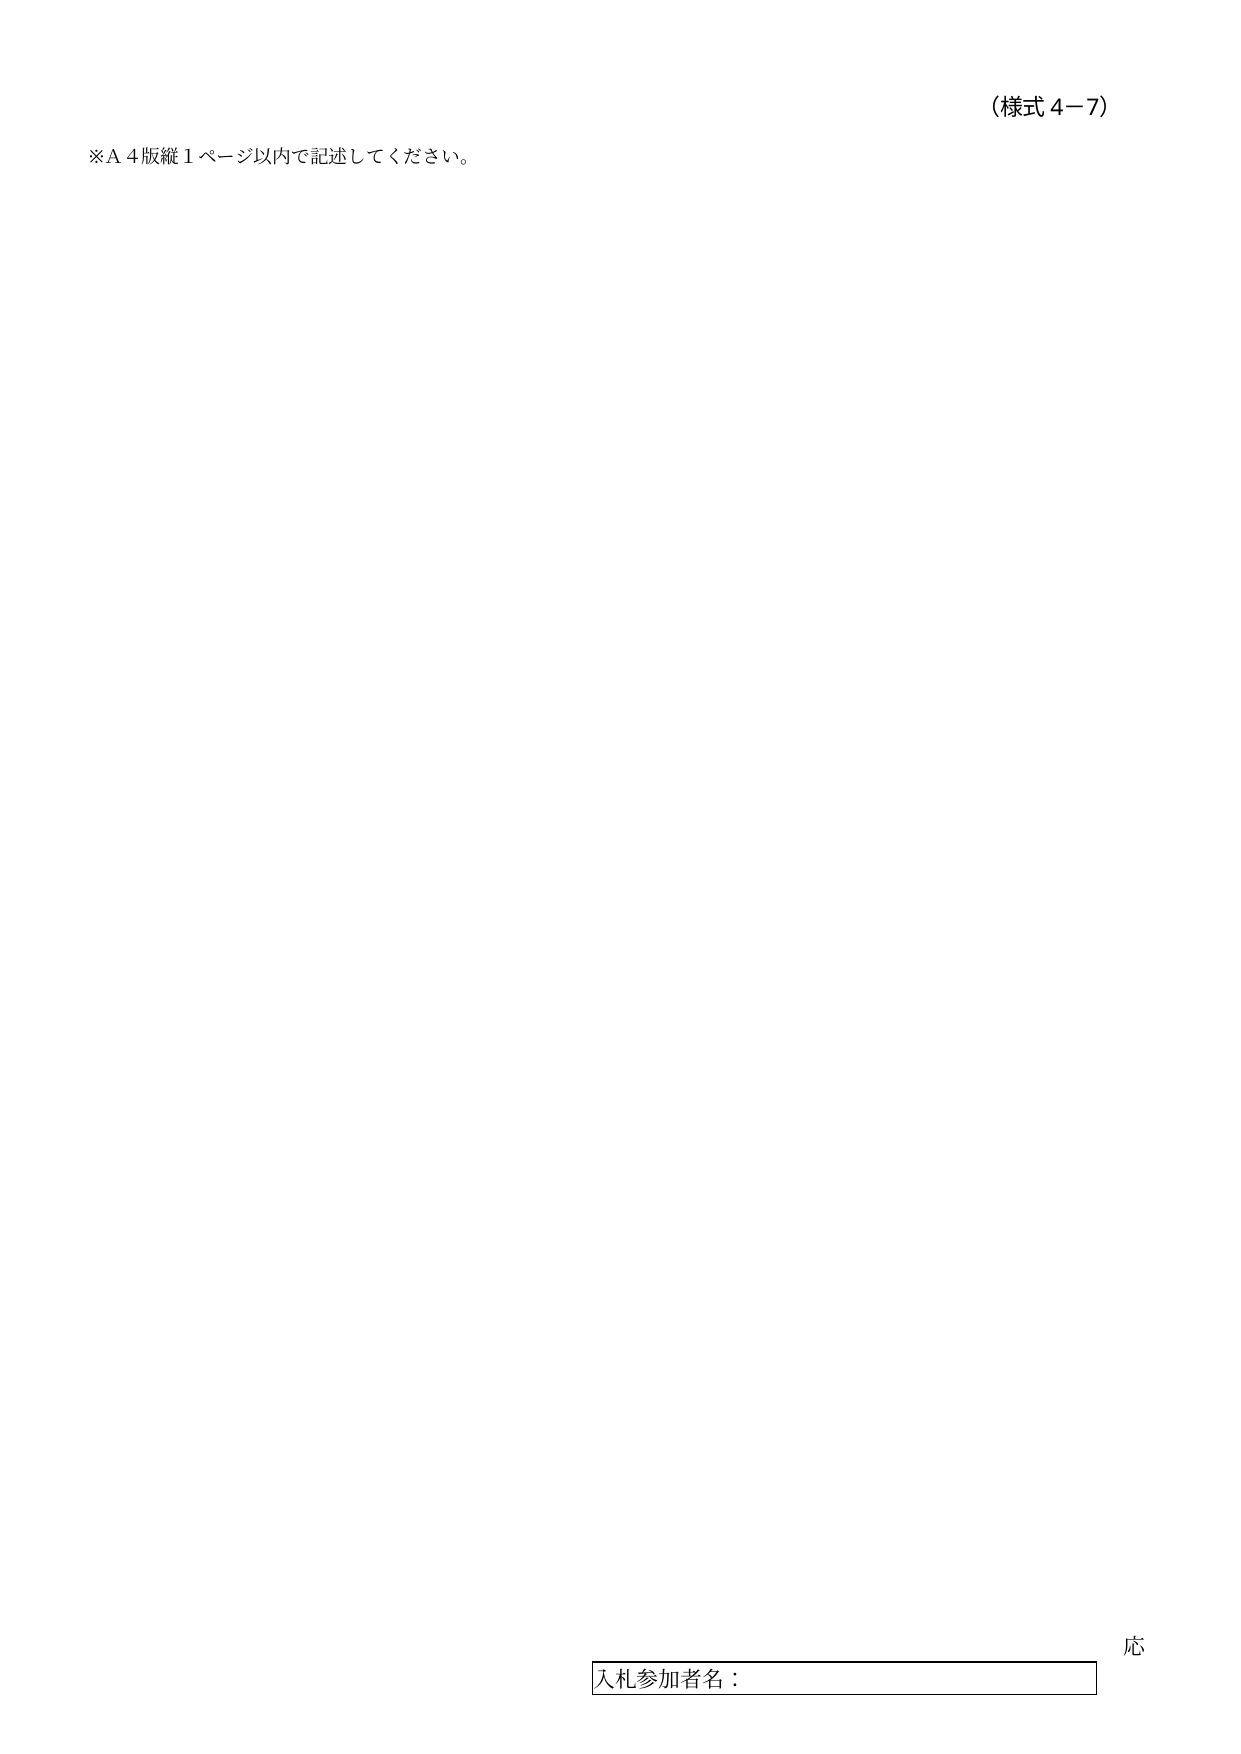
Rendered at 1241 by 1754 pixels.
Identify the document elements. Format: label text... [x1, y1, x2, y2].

text ※Ａ４版縦１ページ以内で記述してください。 [89, 137, 1122, 174]
